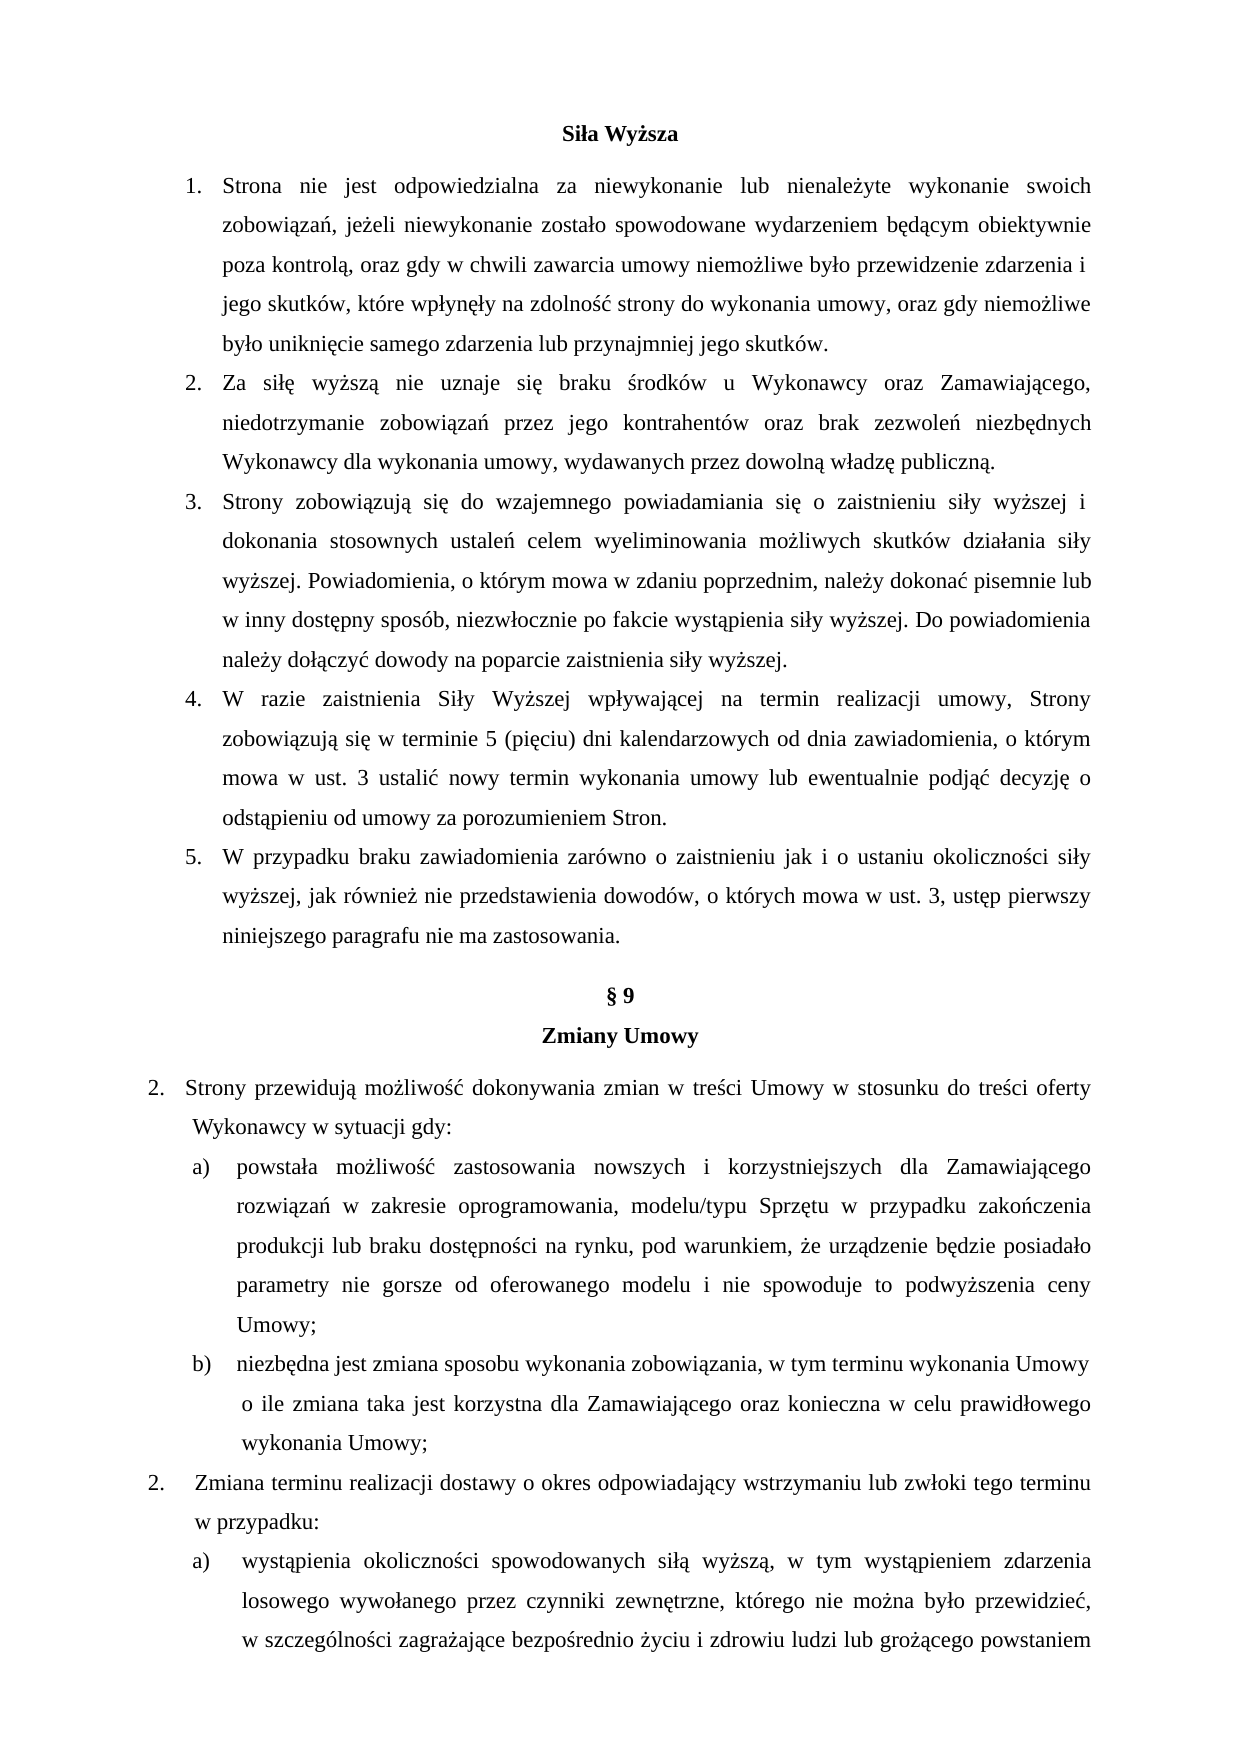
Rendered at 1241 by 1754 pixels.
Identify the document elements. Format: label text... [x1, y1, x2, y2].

list powstała możliwość zastosowania nowszych i korzystniejszych dla Zamawiającego rozwiązań w zakresie oprogramowania, modelu/typu Sprzętu w przypadku zakończenia produkcji lub braku dostępności na rynku, pod warunkiem, że urządzenie będzie posiadało parametry nie gorsze od oferowanego modelu i nie spowoduje to podwyższenia ceny Umowy; [192, 1153, 1092, 1337]
list Strony zobowiązują się do wzajemnego powiadamiania się o zaistnieniu siły wyższej i dokonania stosownych ustaleń celem wyeliminowania możliwych skutków działania siły wyższej. Powiadomienia, o którym mowa w zdaniu poprzednim, należy dokonać pisemnie lub w inny dostępny sposób, niezwłocznie po fakcie wystąpienia siły wyższej. Do powiadomienia należy dołączyć dowody na poparcie zaistnienia siły wyższej. [185, 488, 1092, 672]
list W razie zaistnienia Siły Wyższej wpływającej na termin realizacji umowy, Strony zobowiązują się w terminie 5 (pięciu) dni kalendarzowych od dnia zawiadomienia, o którym mowa w ust. 3 ustalić nowy termin wykonania umowy lub ewentualnie podjąć decyzję o odstąpieniu od umowy za porozumieniem Stron. [185, 685, 1092, 830]
text Siła Wyższa [148, 120, 1092, 146]
list W przypadku braku zawiadomienia zarówno o zaistnieniu jak i o ustaniu okoliczności siły wyższej, jak również nie przedstawienia dowodów, o których mowa w ust. 3, ustęp pierwszy niniejszego paragrafu nie ma zastosowania. [185, 843, 1092, 948]
list Strona nie jest odpowiedzialna za niewykonanie lub nienależyte wykonanie swoich zobowiązań, jeżeli niewykonanie zostało spowodowane wydarzeniem będącym obiektywnie poza kontrolą, oraz gdy w chwili zawarcia umowy niemożliwe było przewidzenie zdarzenia i jego skutków, które wpłynęły na zdolność strony do wykonania umowy, oraz gdy niemożliwe było uniknięcie samego zdarzenia lub przynajmniej jego skutków. [185, 172, 1092, 356]
text § 9 [148, 982, 1092, 1009]
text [192, 1548, 1092, 1653]
list Strony przewidują możliwość dokonywania zmian w treści Umowy w stosunku do treści oferty Wykonawcy w sytuacji gdy: [148, 1074, 1092, 1140]
text Zmiany Umowy [148, 1022, 1092, 1048]
list niezbędna jest zmiana sposobu wykonania zobowiązania, w tym terminu wykonania Umowy [192, 1350, 1092, 1377]
list Zmiana terminu realizacji dostawy o okres odpowiadający wstrzymaniu lub zwłoki tego terminu w przypadku: [148, 1469, 1092, 1534]
text o ile zmiana taka jest korzystna dla Zamawiającego oraz konieczna w celu prawidłowego wykonania Umowy; [192, 1390, 1092, 1456]
list Za siłę wyższą nie uznaje się braku środków u Wykonawcy oraz Zamawiającego, niedotrzymanie zobowiązań przez jego kontrahentów oraz brak zezwoleń niezbędnych Wykonawcy dla wykonania umowy, wydawanych przez dowolną władzę publiczną. [185, 369, 1092, 475]
